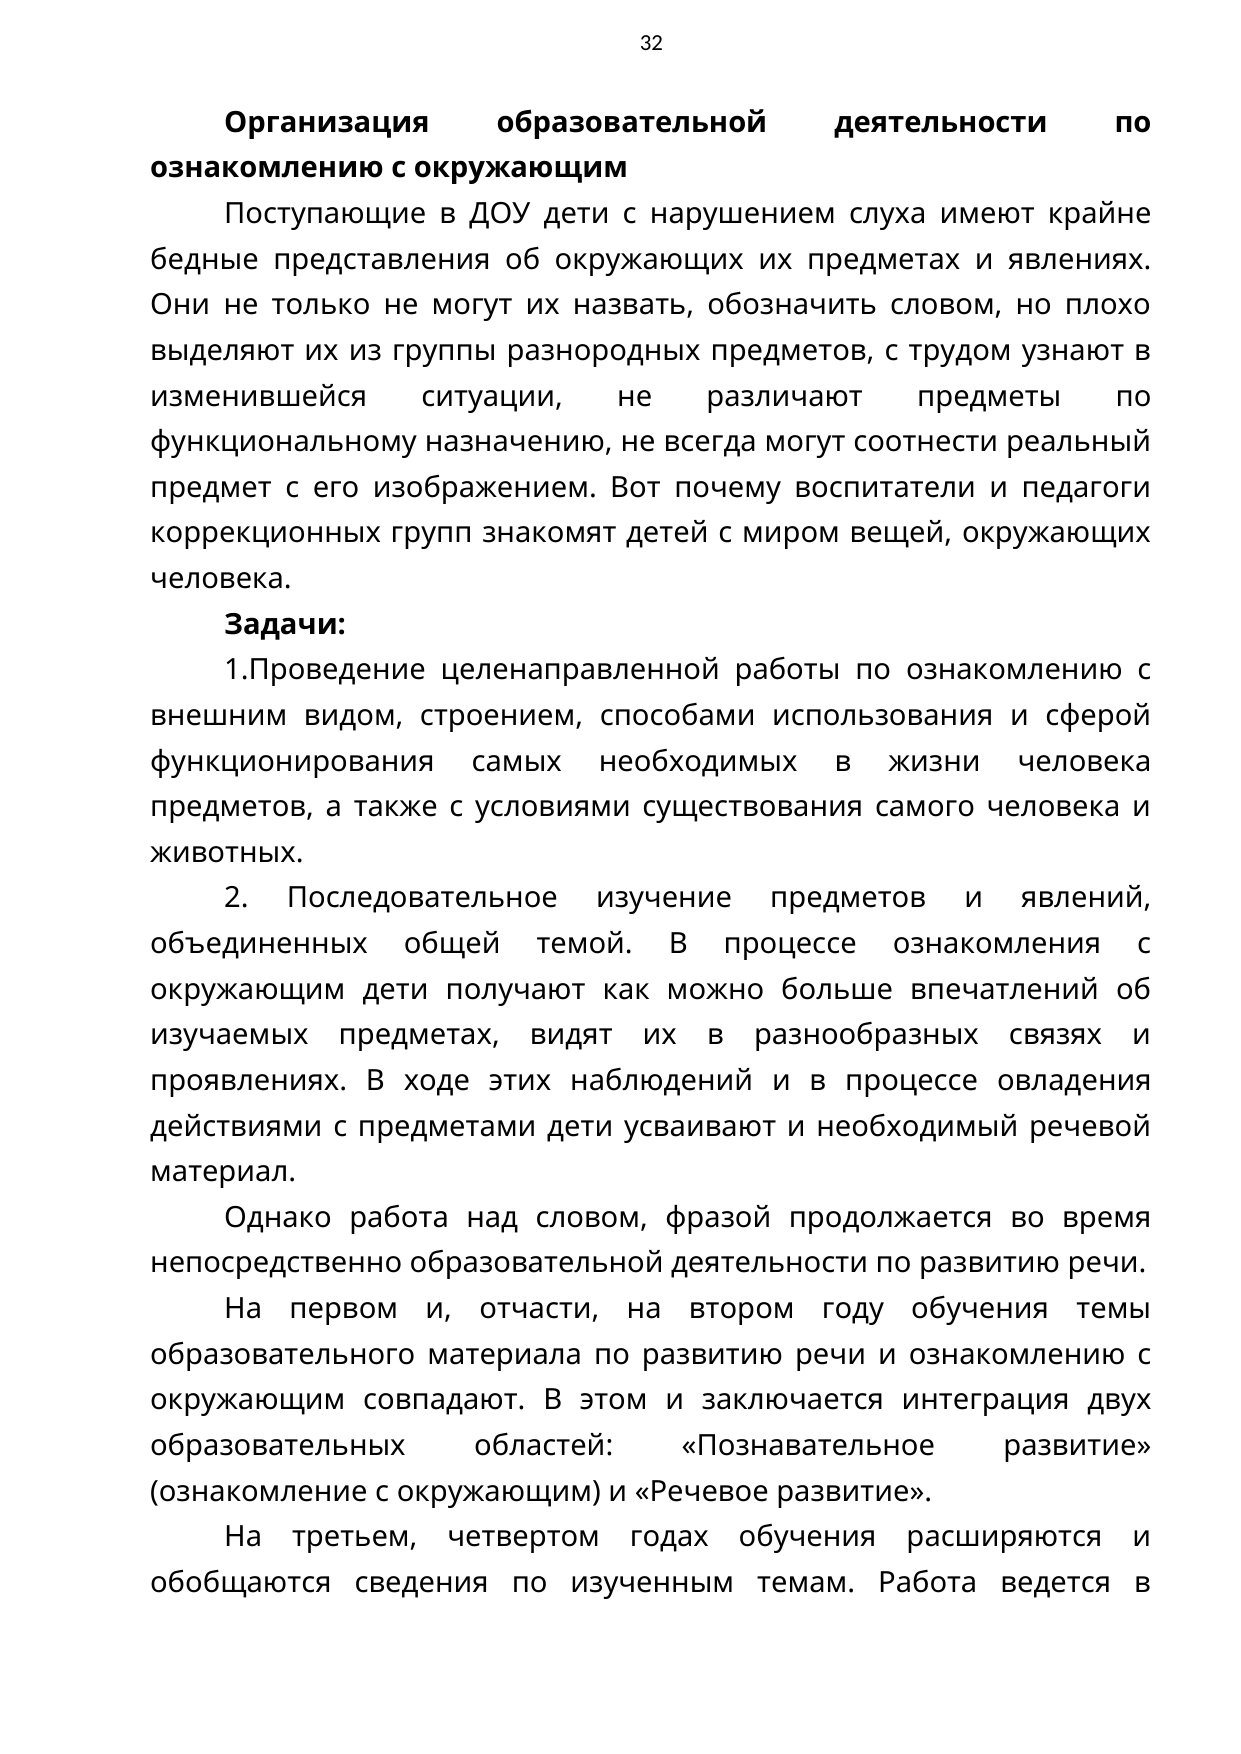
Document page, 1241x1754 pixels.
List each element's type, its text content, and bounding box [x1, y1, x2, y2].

text 2. Последовательное изучение предметов и явлений, объединенных общей темой. В процессе ознакомления с окружающим дети получают как можно больше впечатлений об изучаемых предметах, видят их в разнообразных связях и проявлениях. В ходе этих наблюдений и в процессе овладения действиями с предметами дети усваивают и необходимый речевой материал. [150, 877, 1152, 1190]
text На первом и, отчасти, на втором году обучения темы образовательного материала по развитию речи и ознакомлению с окружающим совпадают. В этом и заключается интеграция двух образовательных областей: «Познавательное развитие» (ознакомление с окружающим) и «Речевое развитие». [150, 1287, 1152, 1509]
text 1.Проведение целенаправленной работы по ознакомлению с внешним видом, строением, способами использования и сферой функционирования самых необходимых в жизни человека предметов, а также с условиями существования самого человека и животных. [150, 649, 1152, 871]
text Поступающие в ДОУ дети с нарушением слуха имеют крайне бедные представления об окружающих их предметах и явлениях. Они не только не могут их назвать, обозначить словом, но плохо выделяют их из группы разнородных предметов, с трудом узнают в изменившейся ситуации, не различают предметы по функциональному назначению, не всегда могут соотнести реальный предмет с его изображением. Вот почему воспитатели и педагоги коррекционных групп знакомят детей с миром вещей, окружающих человека. [150, 192, 1152, 597]
text Однако работа над словом, фразой продолжается во время непосредственно образовательной деятельности по развитию речи. [150, 1196, 1152, 1281]
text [150, 1516, 1152, 1601]
text Задачи: [150, 603, 1152, 643]
text Организация образовательной деятельности по ознакомлению с окружающим [150, 101, 1152, 186]
